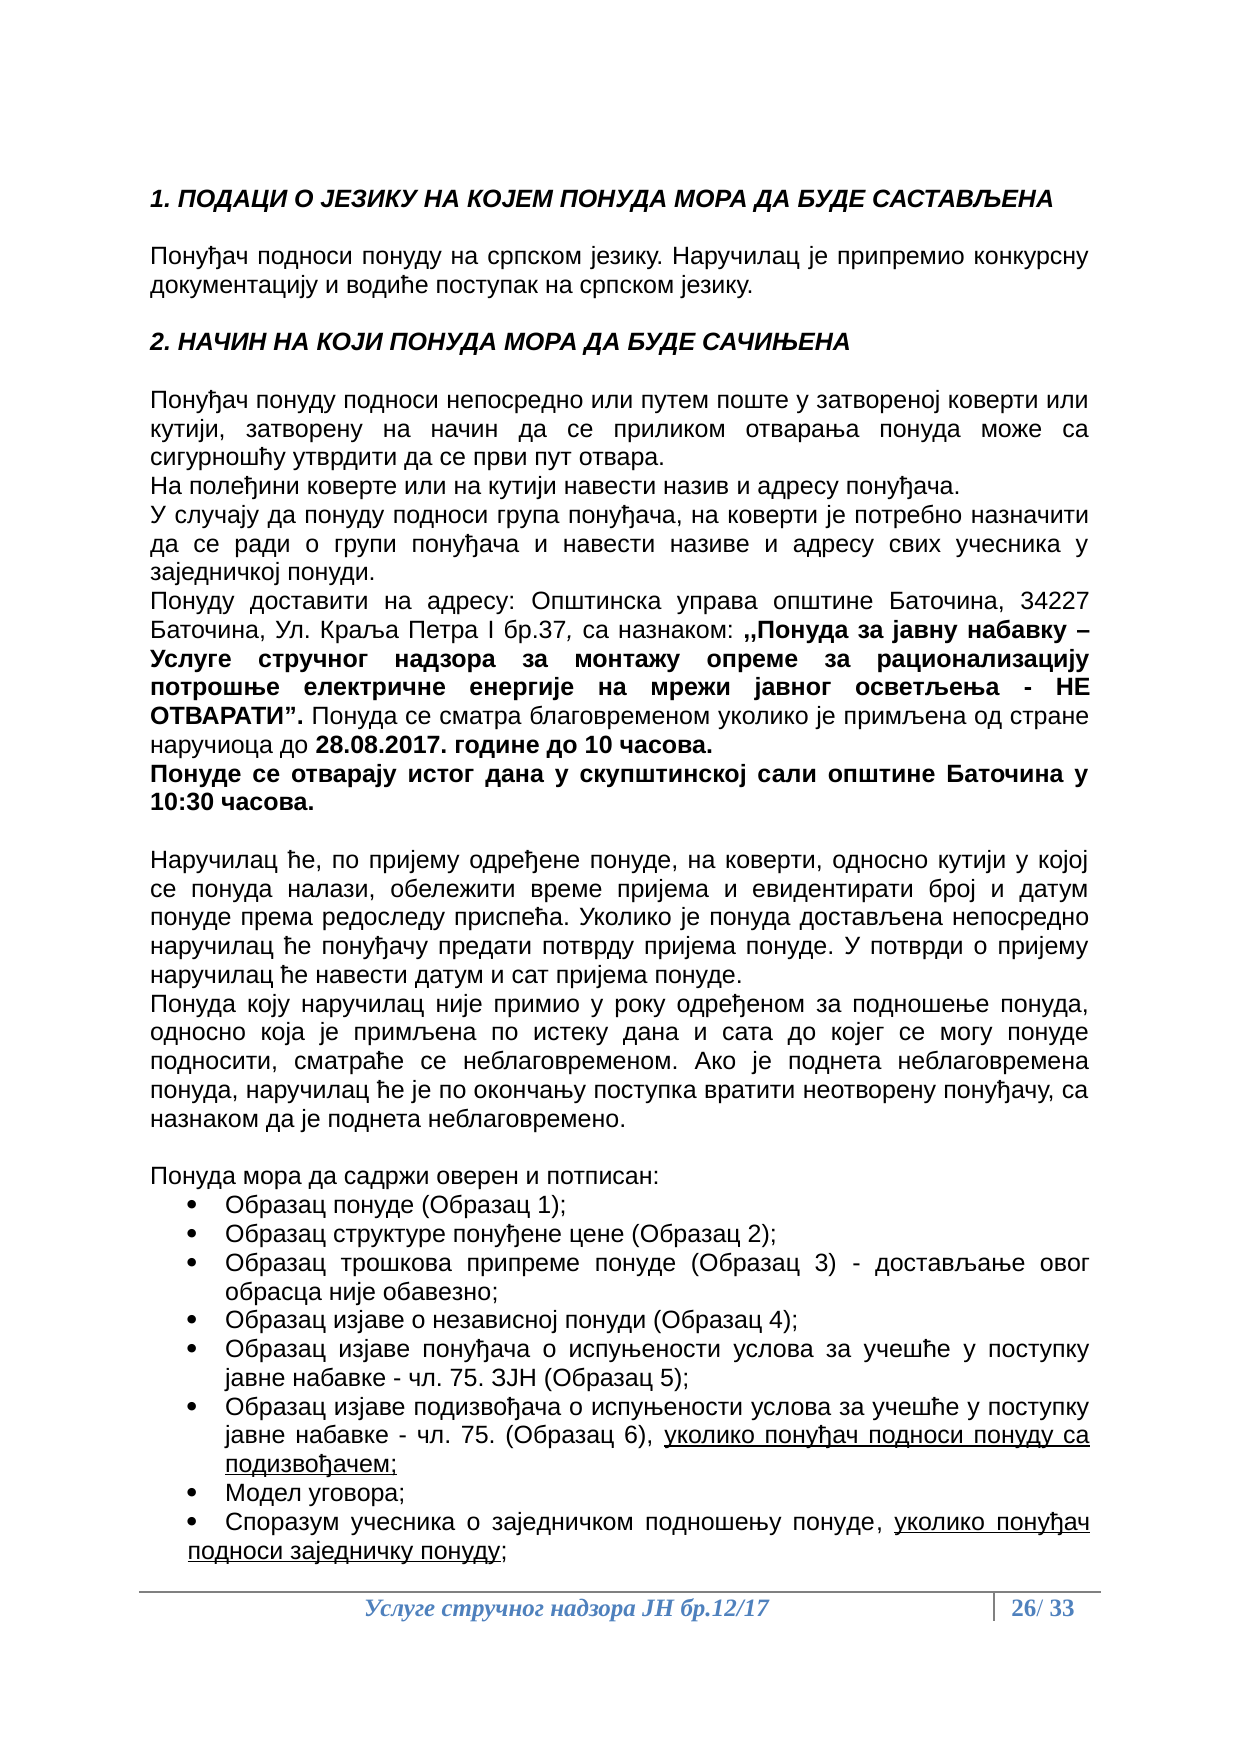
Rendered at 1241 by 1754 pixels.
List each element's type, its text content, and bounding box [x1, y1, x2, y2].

text Понуђач понуду подноси непосредно или путем поште у затвореној коверти или кутији, затворену на начин да се приликом отварања понуда може са сигурношћу утврдити да се први пут отвара. [150, 385, 1090, 471]
text На полеђини коверте или на кутији навести назив и адресу понуђача. [150, 471, 1090, 500]
list Споразум учесника о заједничком подношењу понуде, уколико понуђач подноси заједничку понуду; [187, 1507, 1090, 1564]
text Наручилац ће, по пријему одређене понуде, на коверти, односно кутији у којој се понуда налази, обележити време пријема и евидентирати број и датум понуде према редоследу приспећа. Уколико је понуда достављена непосредно наручилац ће понуђачу предати потврду пријема понуде. У потврди о пријему наручилац ће навести датум и сат пријема понуде. [150, 845, 1090, 989]
list Образац трошкова припреме понуде (Образац 3) - достављање овог обрасца није обавезно; [187, 1248, 1090, 1305]
text Понуда коју наручилац није примио у року одређеном за подношење понуда, односно која је примљена по истеку дана и сата до којег се могу понуде подносити, сматраће се неблаговременом. Ако је поднета неблаговремена понуда, наручилац ће је по окончању поступка вратити неотворену понуђачу, са назнаком да је поднета неблаговремено. [150, 989, 1090, 1132]
text Понуда мора да садржи оверен и потписан: [150, 1161, 1090, 1190]
list Образац изјаве подизвођача о испуњености услова за учешће у поступку јавне набавке - чл. 75. (Образац 6), уколико понуђач подноси понуду са подизвођачем; [187, 1392, 1090, 1478]
text Понуде се отварају истог дана у скупштинској сали општине Баточина у 10:30 часова. [150, 759, 1090, 816]
list Образац структуре понуђене цене (Образац 2); [187, 1219, 1090, 1248]
text У случају да понуду подноси група понуђача, на коверти је потребно назначити да се ради о групи понуђача и навести називе и адресу свих учесника у заједничкој понуди. [150, 500, 1090, 586]
text 1. ПОДАЦИ О ЈЕЗИКУ НА КОЈЕМ ПОНУДА МОРА ДА БУДЕ САСТАВЉЕНА [150, 183, 1090, 212]
list Образац понуде (Образац 1); [187, 1190, 1090, 1219]
text 2. НАЧИН НА КОЈИ ПОНУДА МОРА ДА БУДЕ САЧИЊЕНА [150, 327, 1090, 356]
list Модел уговора; [187, 1478, 1090, 1507]
text Понуђач подноси понуду на српском језику. Наручилац је припремио конкурсну документацију и водиће поступак на српском језику. [150, 241, 1090, 298]
list Образац изјаве понуђача о испуњености услова за учешће у поступку јавне набавке - чл. 75. ЗЈН (Образац 5); [187, 1334, 1090, 1392]
text Понуду доставити на адресу: Општинска управа општине Баточина, 34227 Баточина, Ул. Краља Петра I бр.37, са назнаком: ,,Понуда за јавну набавку – Услуге стручног надзора за монтажу опреме за рационализацију потрошње електричне енергије на мрежи јавног осветљења - НЕ ОТВАРАТИ”. Понуда се сматра благовременом уколико је примљена од стране наручиоца до 28.08.2017. године до 10 часова. [150, 586, 1090, 759]
list Образац изјаве о независној понуди (Образац 4); [187, 1305, 1090, 1334]
